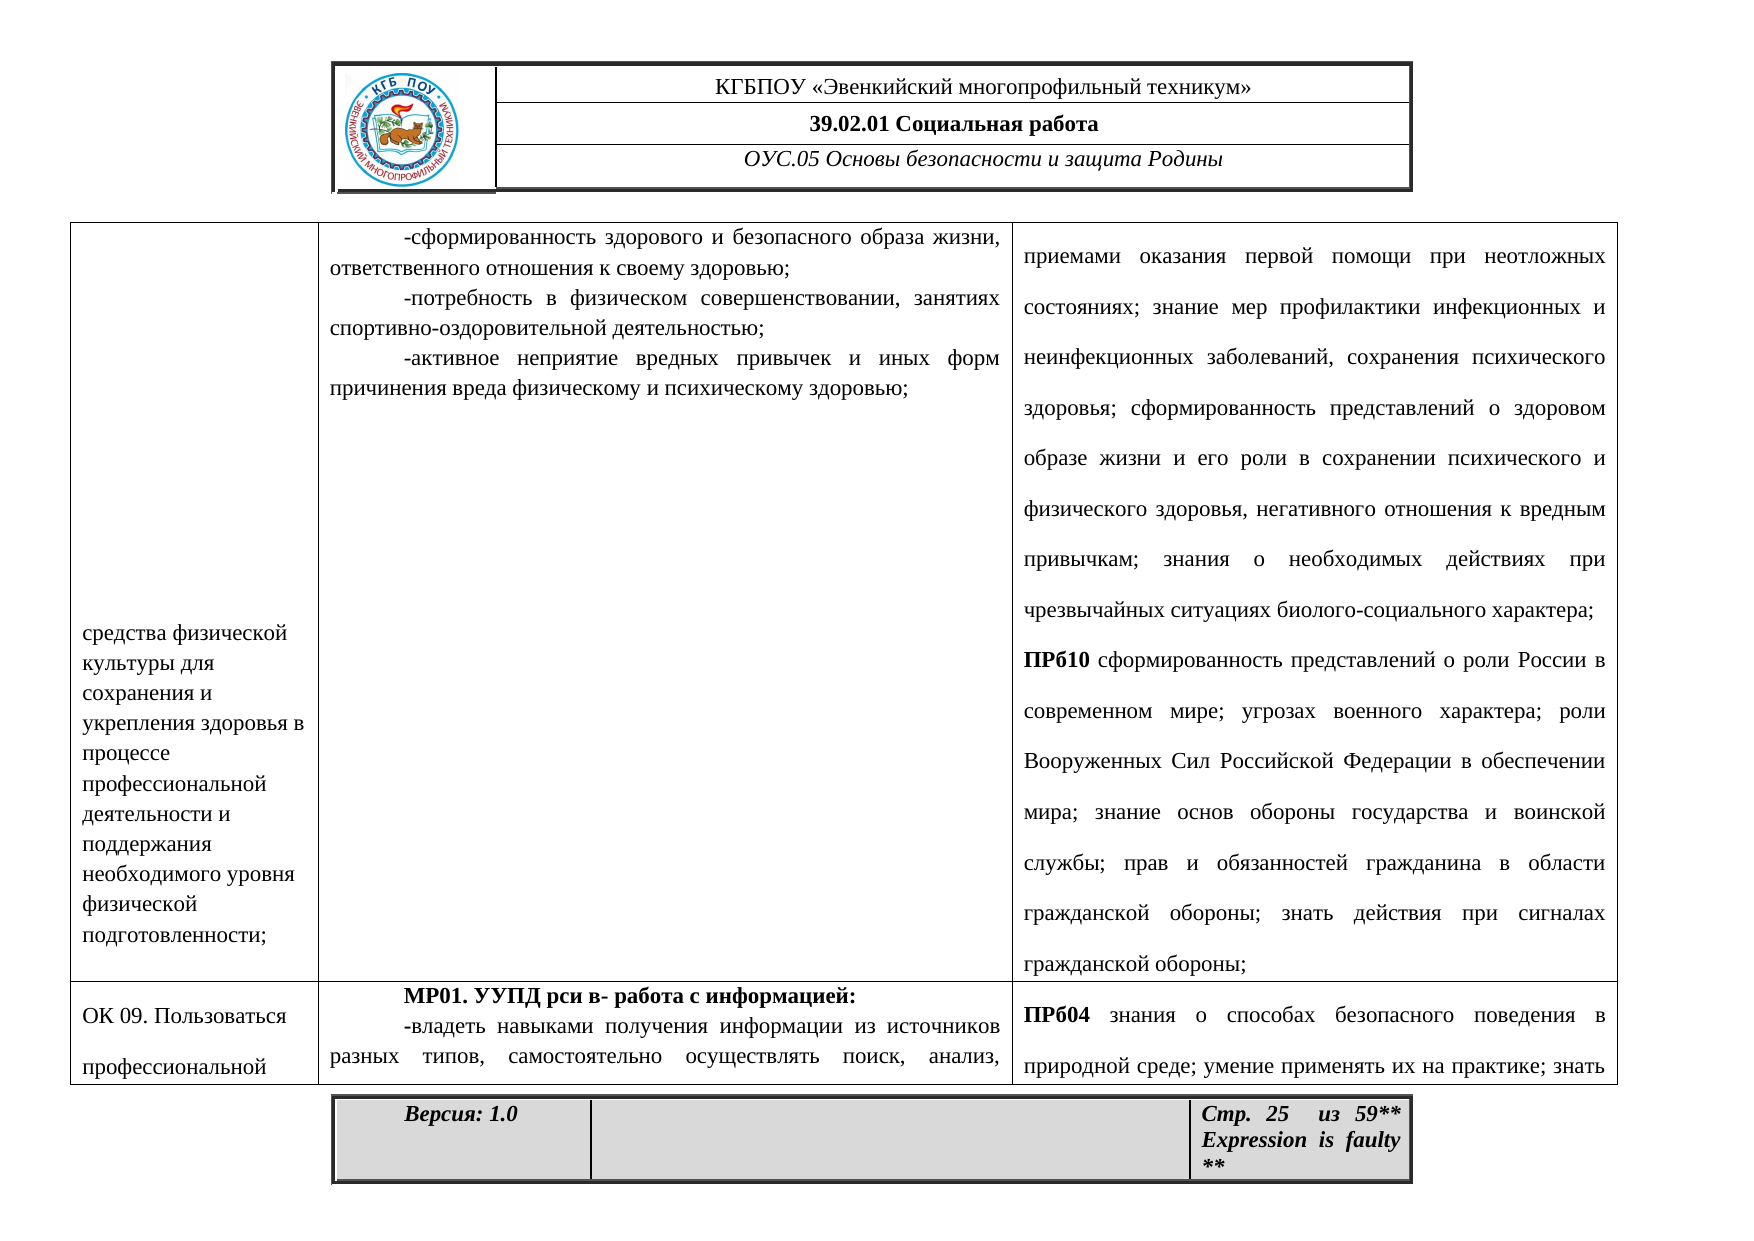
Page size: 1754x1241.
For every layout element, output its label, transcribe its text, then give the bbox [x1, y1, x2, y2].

picture [345, 73, 459, 188]
picture [345, 73, 392, 121]
table_cell ОК 09. Пользоваться профессиональной документацией на государственном и иностранном языках. [71, 982, 318, 1084]
